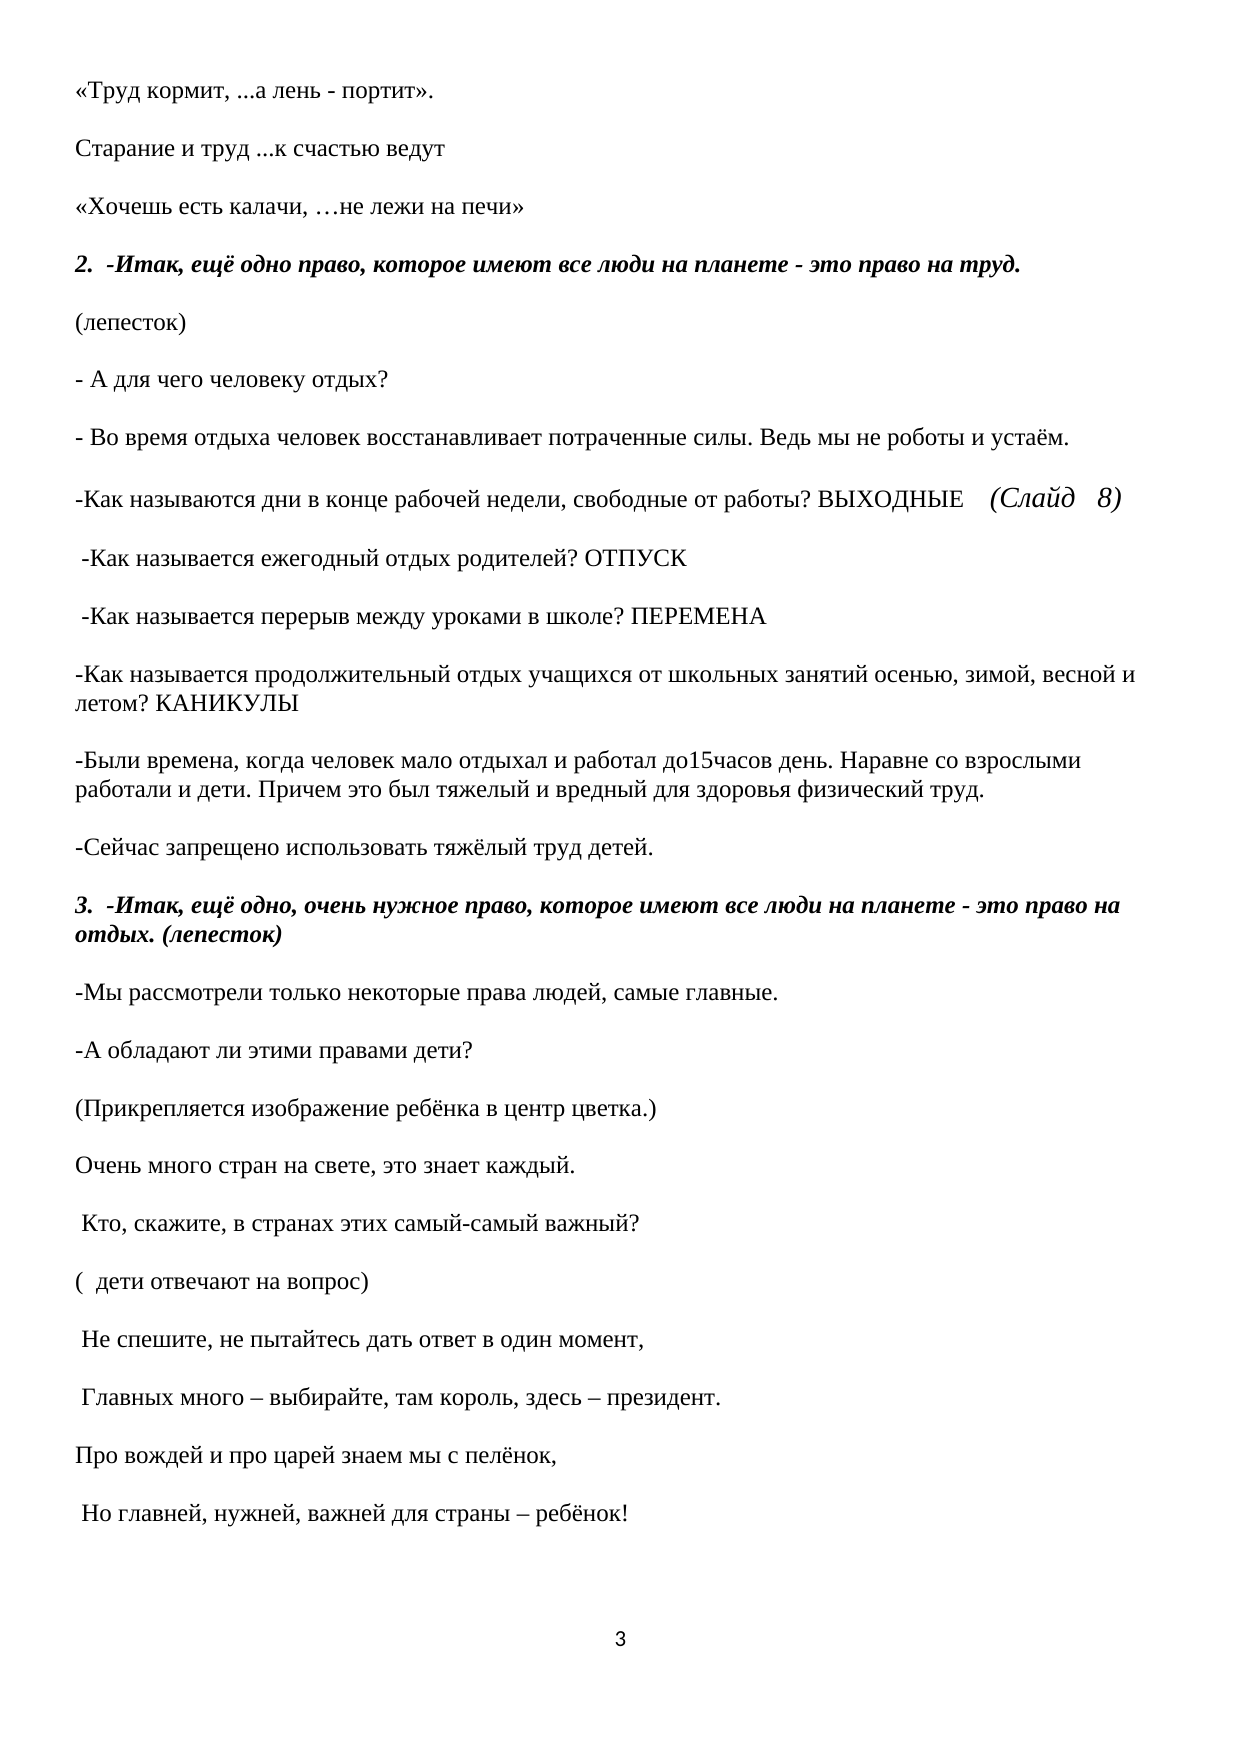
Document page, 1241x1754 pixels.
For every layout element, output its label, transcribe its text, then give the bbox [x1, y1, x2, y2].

text 3. -Итак, ещё одно, очень нужное право, которое имеют все люди на планете - это право на отдых. (лепесток) [75, 890, 1165, 948]
text «Хочешь есть калачи, …не лежи на печи» [75, 191, 1165, 219]
text (Прикрепляется изображение ребёнка в центр цветка.) [75, 1093, 1165, 1121]
text 2. -Итак, ещё одно право, которое имеют все люди на планете - это право на труд. [75, 249, 1165, 277]
text -Сейчас запрещено использовать тяжёлый труд детей. [75, 832, 1165, 861]
text (лепесток) [75, 307, 1165, 335]
text «Труд кормит, ...а лень - портит». [75, 75, 1165, 104]
text -Как называется перерыв между уроками в школе? ПЕРЕМЕНА [75, 601, 1165, 630]
text Не спешите, не пытайтесь дать ответ в один момент, [75, 1324, 1165, 1353]
text -Мы рассмотрели только некоторые права людей, самые главные. [75, 977, 1165, 1006]
text -Как называется ежегодный отдых родителей? ОТПУСК [75, 543, 1165, 572]
text Главных много – выбирайте, там король, здесь – президент. [75, 1382, 1165, 1411]
text Старание и труд ...к счастью ведут [75, 133, 1165, 162]
text -Были времена, когда человек мало отдыхал и работал до15часов день. Наравне со взрослыми работали и дети. Причем это был тяжелый и вредный для здоровья физический труд. [75, 746, 1165, 803]
text -А обладают ли этими правами дети? [75, 1035, 1165, 1063]
text -Как называется продолжительный отдых учащихся от школьных занятий осенью, зимой, весной и летом? КАНИКУЛЫ [75, 659, 1165, 716]
text - А для чего человеку отдых? [75, 364, 1165, 393]
text Но главней, нужней, важней для страны – ребёнок! [75, 1498, 1165, 1527]
text ( дети отвечают на вопрос) [75, 1266, 1165, 1295]
text Кто, скажите, в странах этих самый-самый важный? [75, 1208, 1165, 1237]
text -Как называются дни в конце рабочей недели, свободные от работы? ВЫХОДНЫЕ (Слайд 8) [75, 480, 1165, 514]
text - Во время отдыха человек восстанавливает потраченные силы. Ведь мы не роботы и устаём. [75, 422, 1165, 451]
text Очень много стран на свете, это знает каждый. [75, 1151, 1165, 1179]
text Про вождей и про царей знаем мы с пелёнок, [75, 1440, 1165, 1469]
